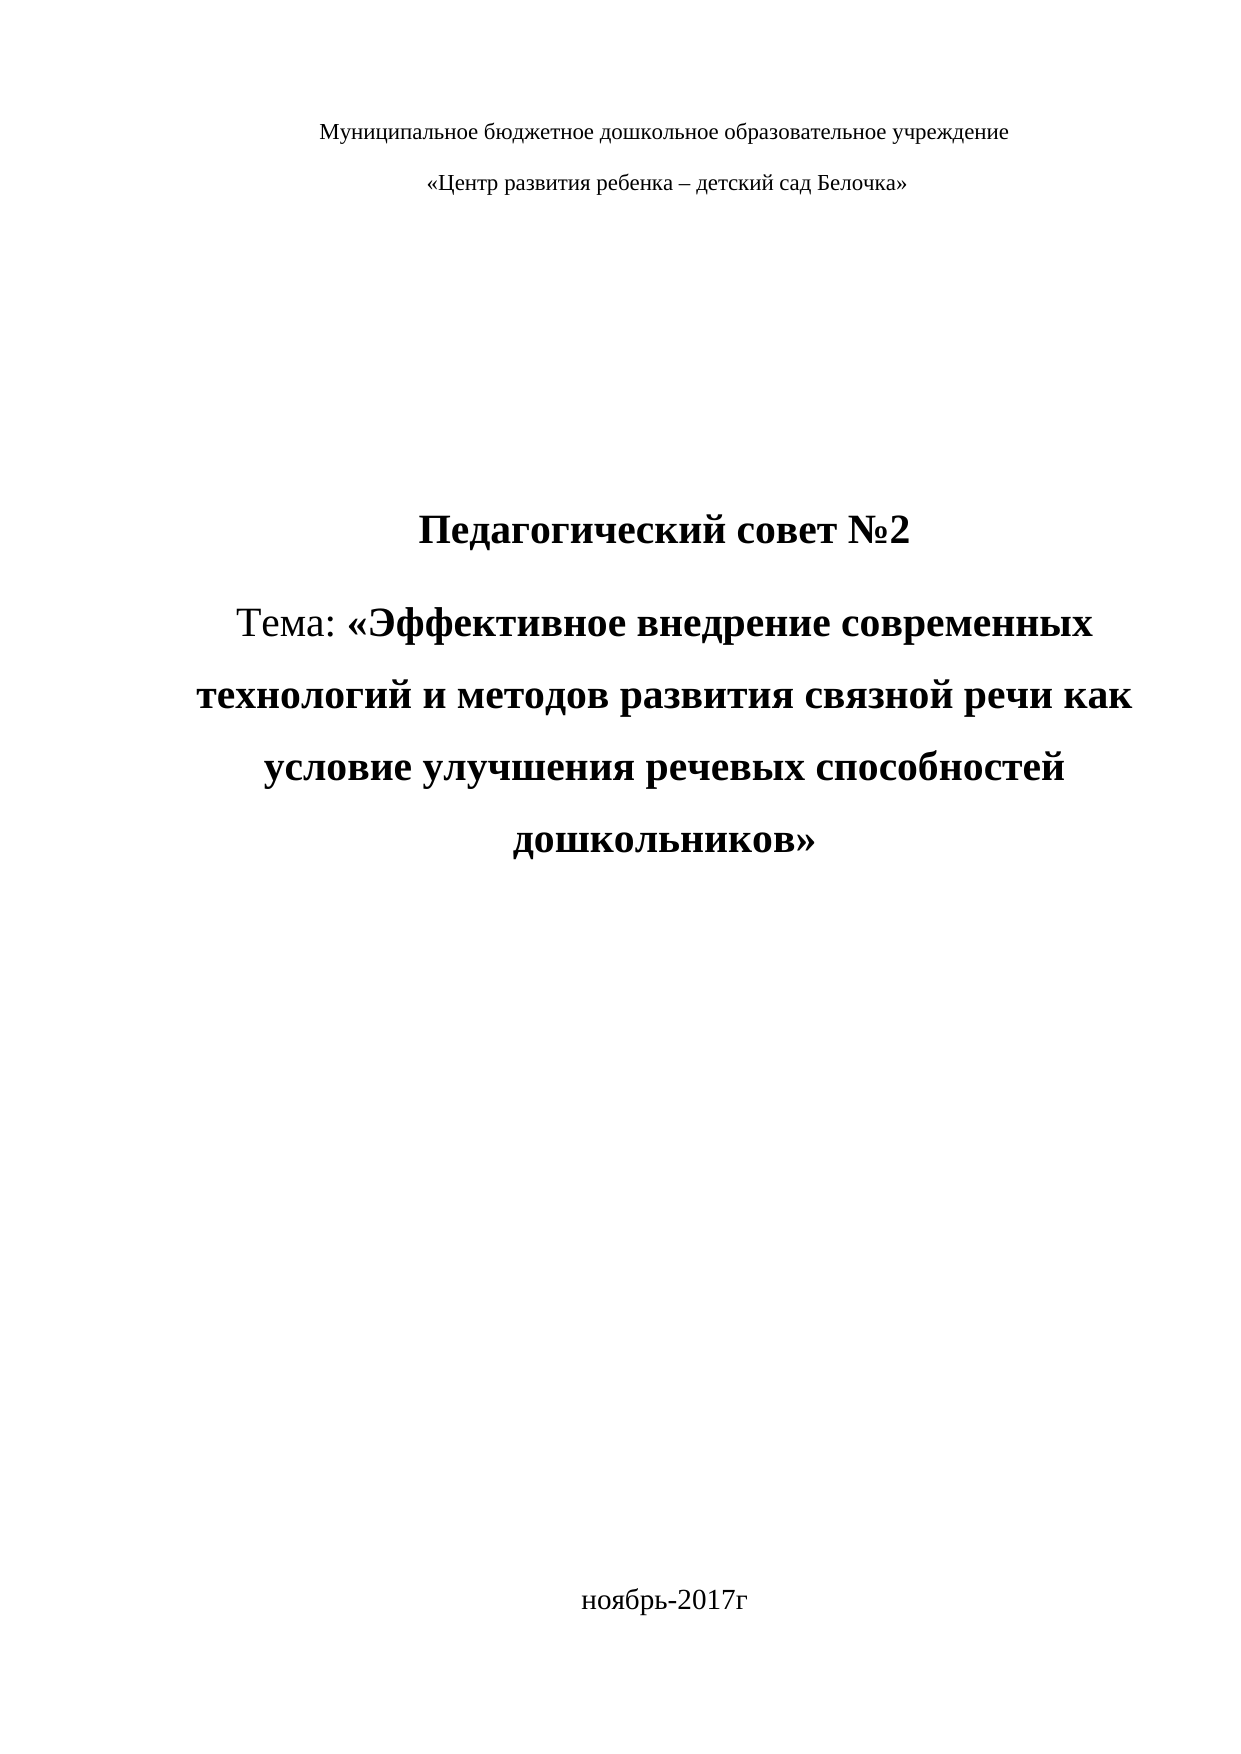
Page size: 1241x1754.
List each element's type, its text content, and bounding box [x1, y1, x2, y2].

text Муниципальное бюджетное дошкольное образовательное учреждение [177, 118, 1152, 144]
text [177, 1582, 1152, 1616]
text «Центр развития ребенка – детский сад Белочка» [177, 169, 1152, 196]
text Тема: «Эффективное внедрение современных технологий и методов развития связной речи как условие улучшения речевых способностей дошкольников» [177, 597, 1152, 861]
text Педагогический совет №2 [177, 505, 1152, 553]
